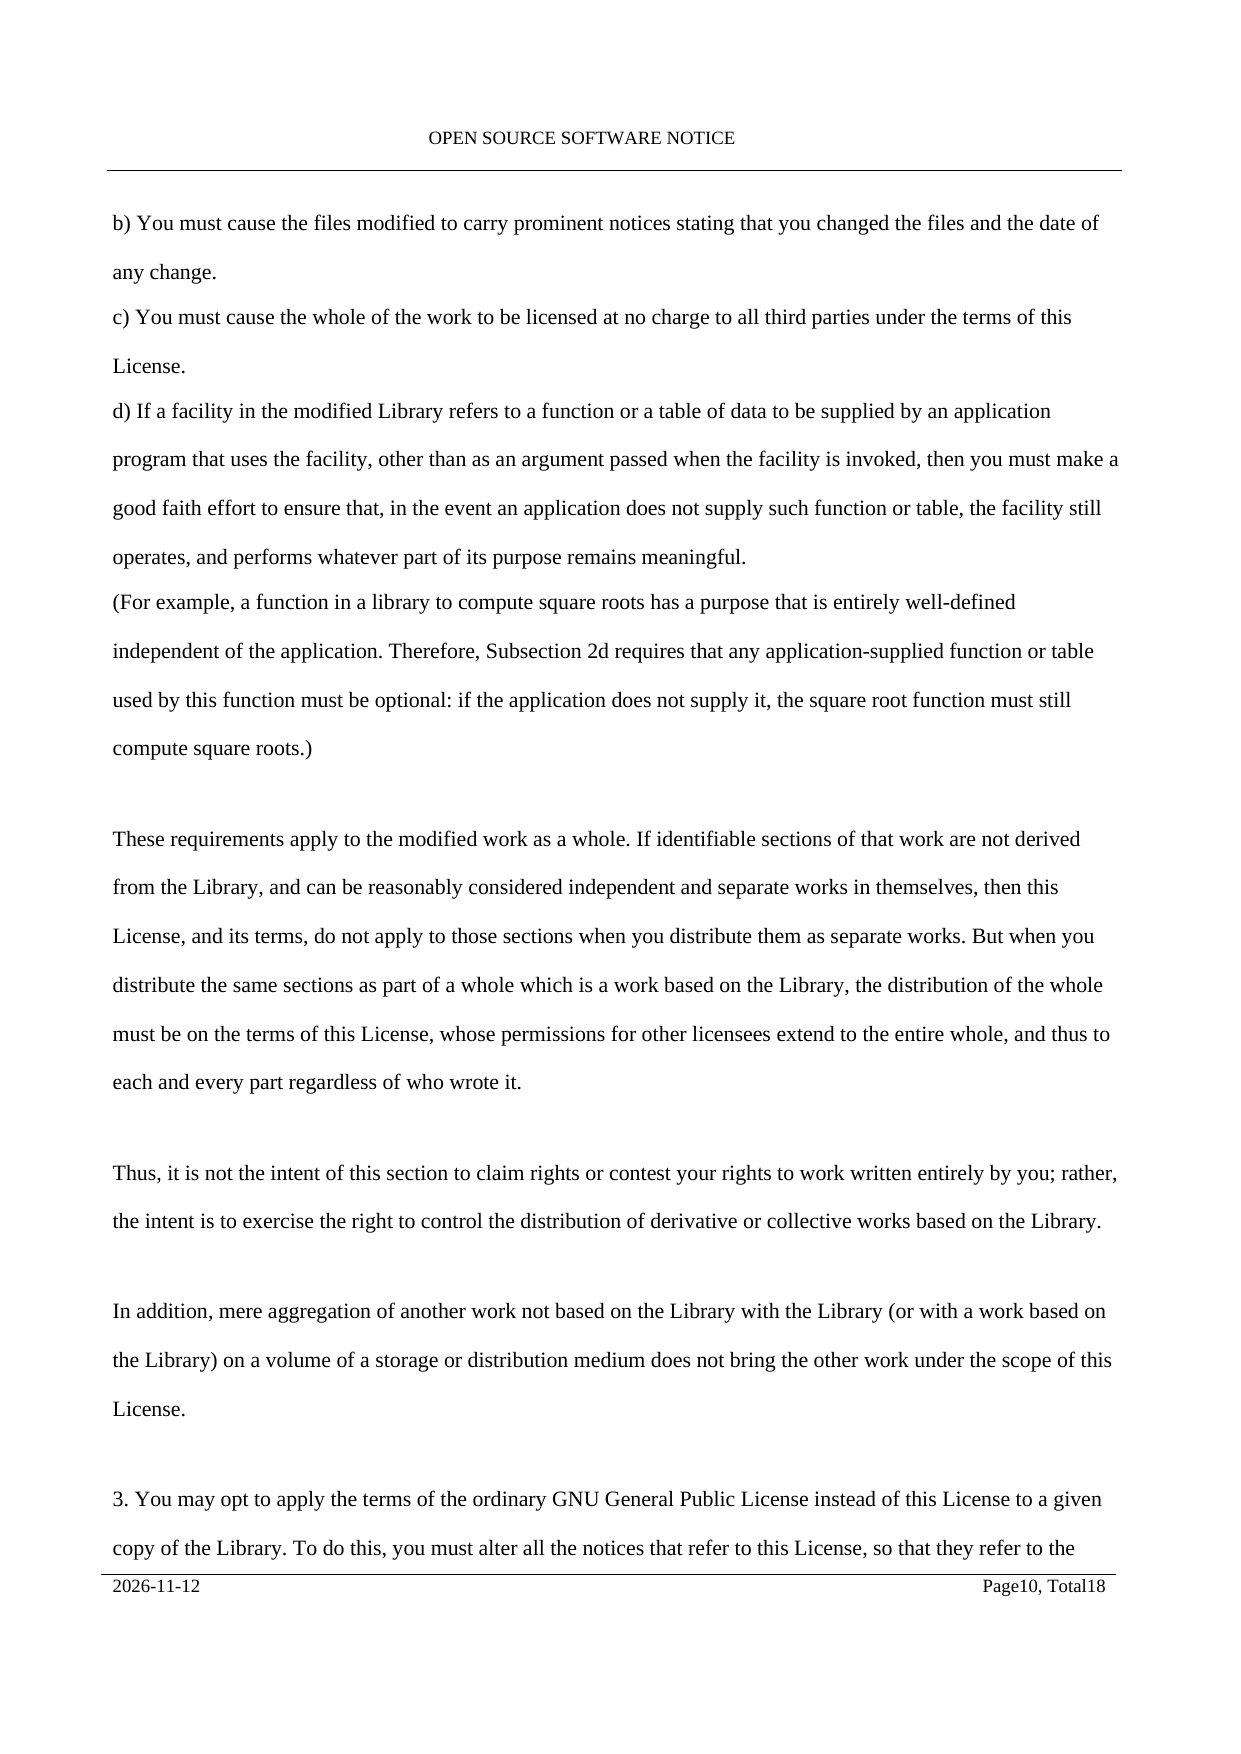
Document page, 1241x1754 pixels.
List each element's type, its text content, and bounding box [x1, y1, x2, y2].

text b) You must cause the files modified to carry prominent notices stating that you changed the files and the date of any change. [112, 206, 1128, 288]
text d) If a facility in the modified Library refers to a function or a table of data to be supplied by an application program that uses the facility, other than as an argument passed when the facility is invoked, then you must make a good faith effort to ensure that, in the event an application does not supply such function or table, the facility still operates, and performs whatever part of its purpose remains meaningful. [112, 394, 1128, 573]
text Thus, it is not the intent of this section to claim rights or contest your rights to work written entirely by you; rather, the intent is to exercise the right to control the distribution of derivative or collective works based on the Library. [112, 1156, 1128, 1237]
text In addition, mere aggregation of another work not based on the Library with the Library (or with a work based on the Library) on a volume of a storage or distribution medium does not bring the other work under the scope of this License. [112, 1295, 1128, 1425]
text c) You must cause the whole of the work to be licensed at no charge to all third parties under the terms of this License. [112, 300, 1128, 381]
text (For example, a function in a library to compute square roots has a purpose that is entirely well-defined independent of the application. Therefore, Subsection 2d requires that any application-supplied function or table used by this function must be optional: if the application does not supply it, the square root function must still compute square roots.) [112, 585, 1128, 764]
text These requirements apply to the modified work as a whole. If identifiable sections of that work are not derived from the Library, and can be reasonably considered independent and separate works in themselves, then this License, and its terms, do not apply to those sections when you distribute them as separate works. But when you distribute the same sections as part of a whole which is a work based on the Library, the distribution of the whole must be on the terms of this License, whose permissions for other licensees extend to the entire whole, and thus to each and every part regardless of who wrote it. [112, 822, 1128, 1098]
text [112, 1482, 1128, 1564]
